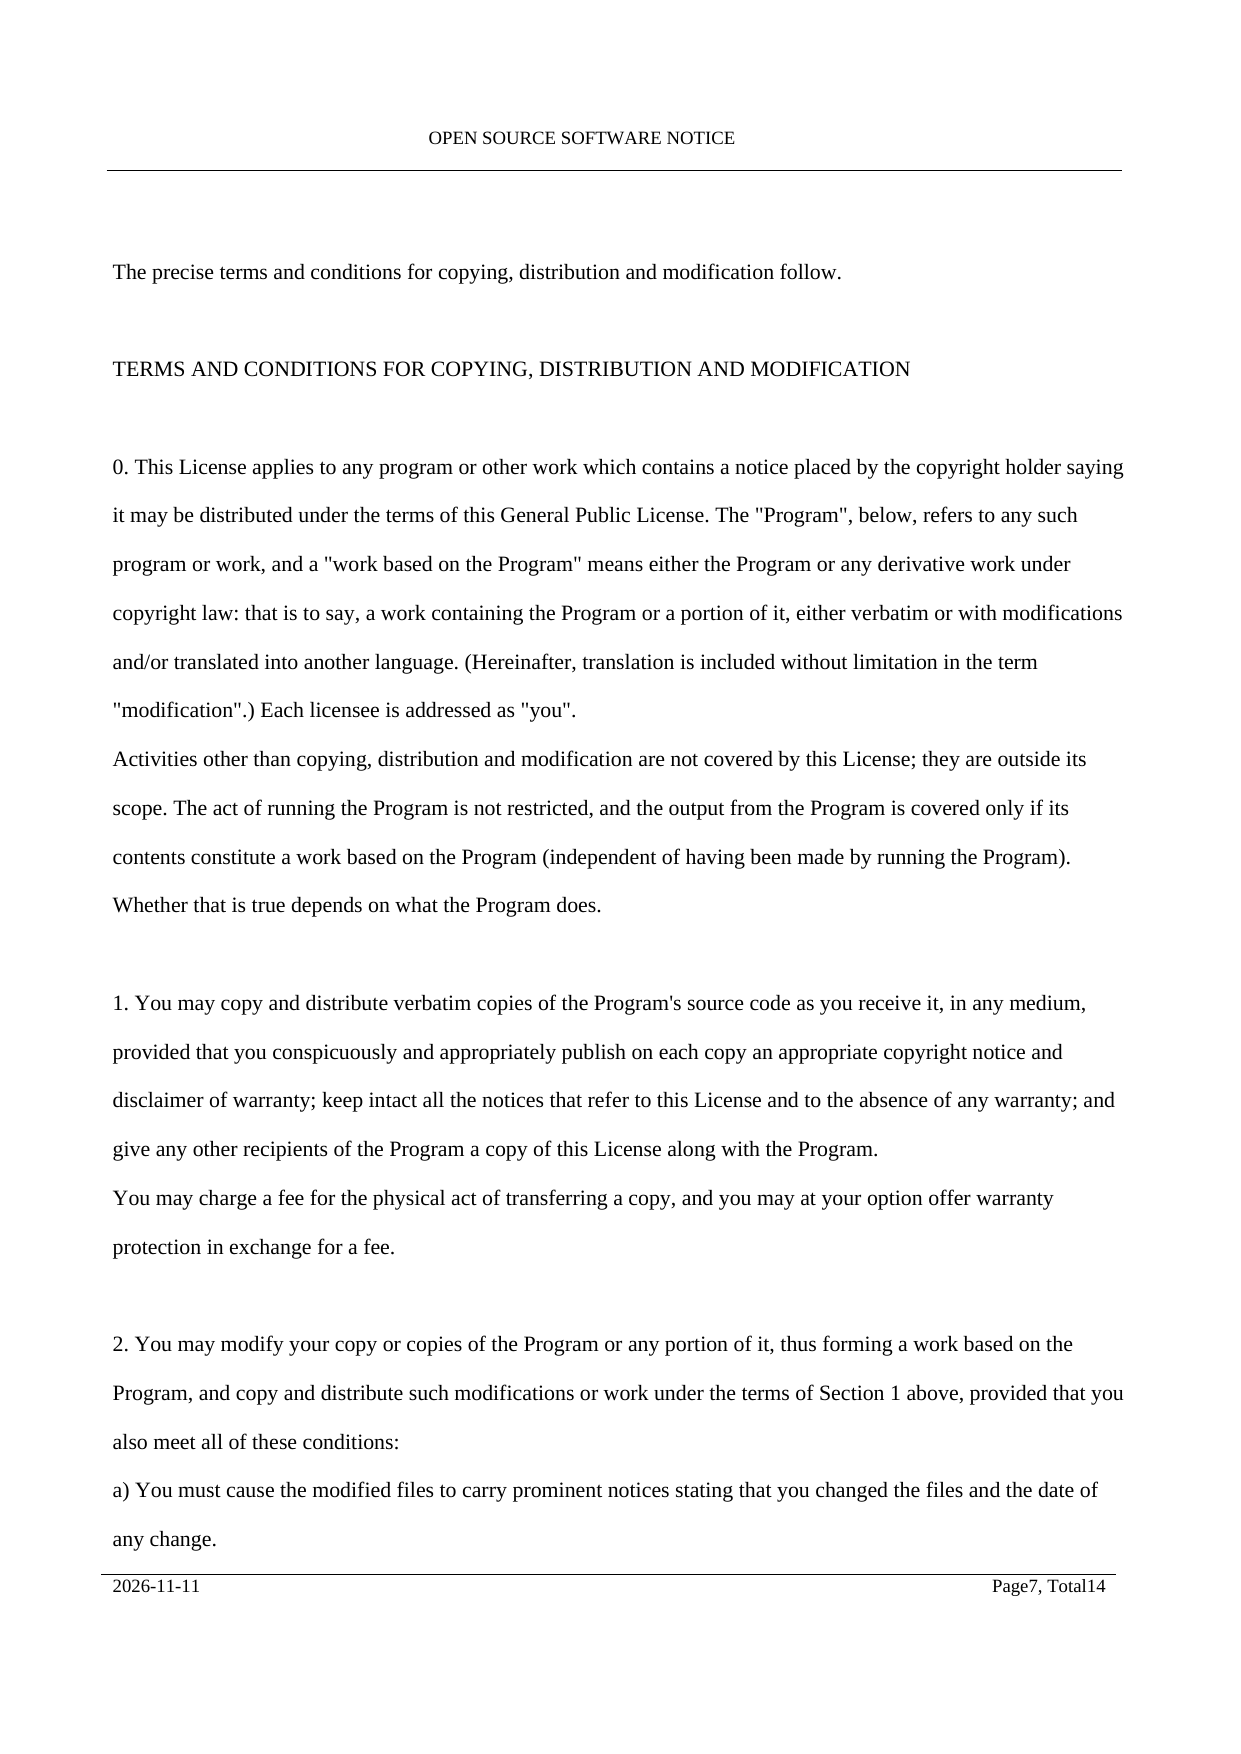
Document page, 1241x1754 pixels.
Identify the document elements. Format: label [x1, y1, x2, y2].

text [112, 206, 1128, 1555]
